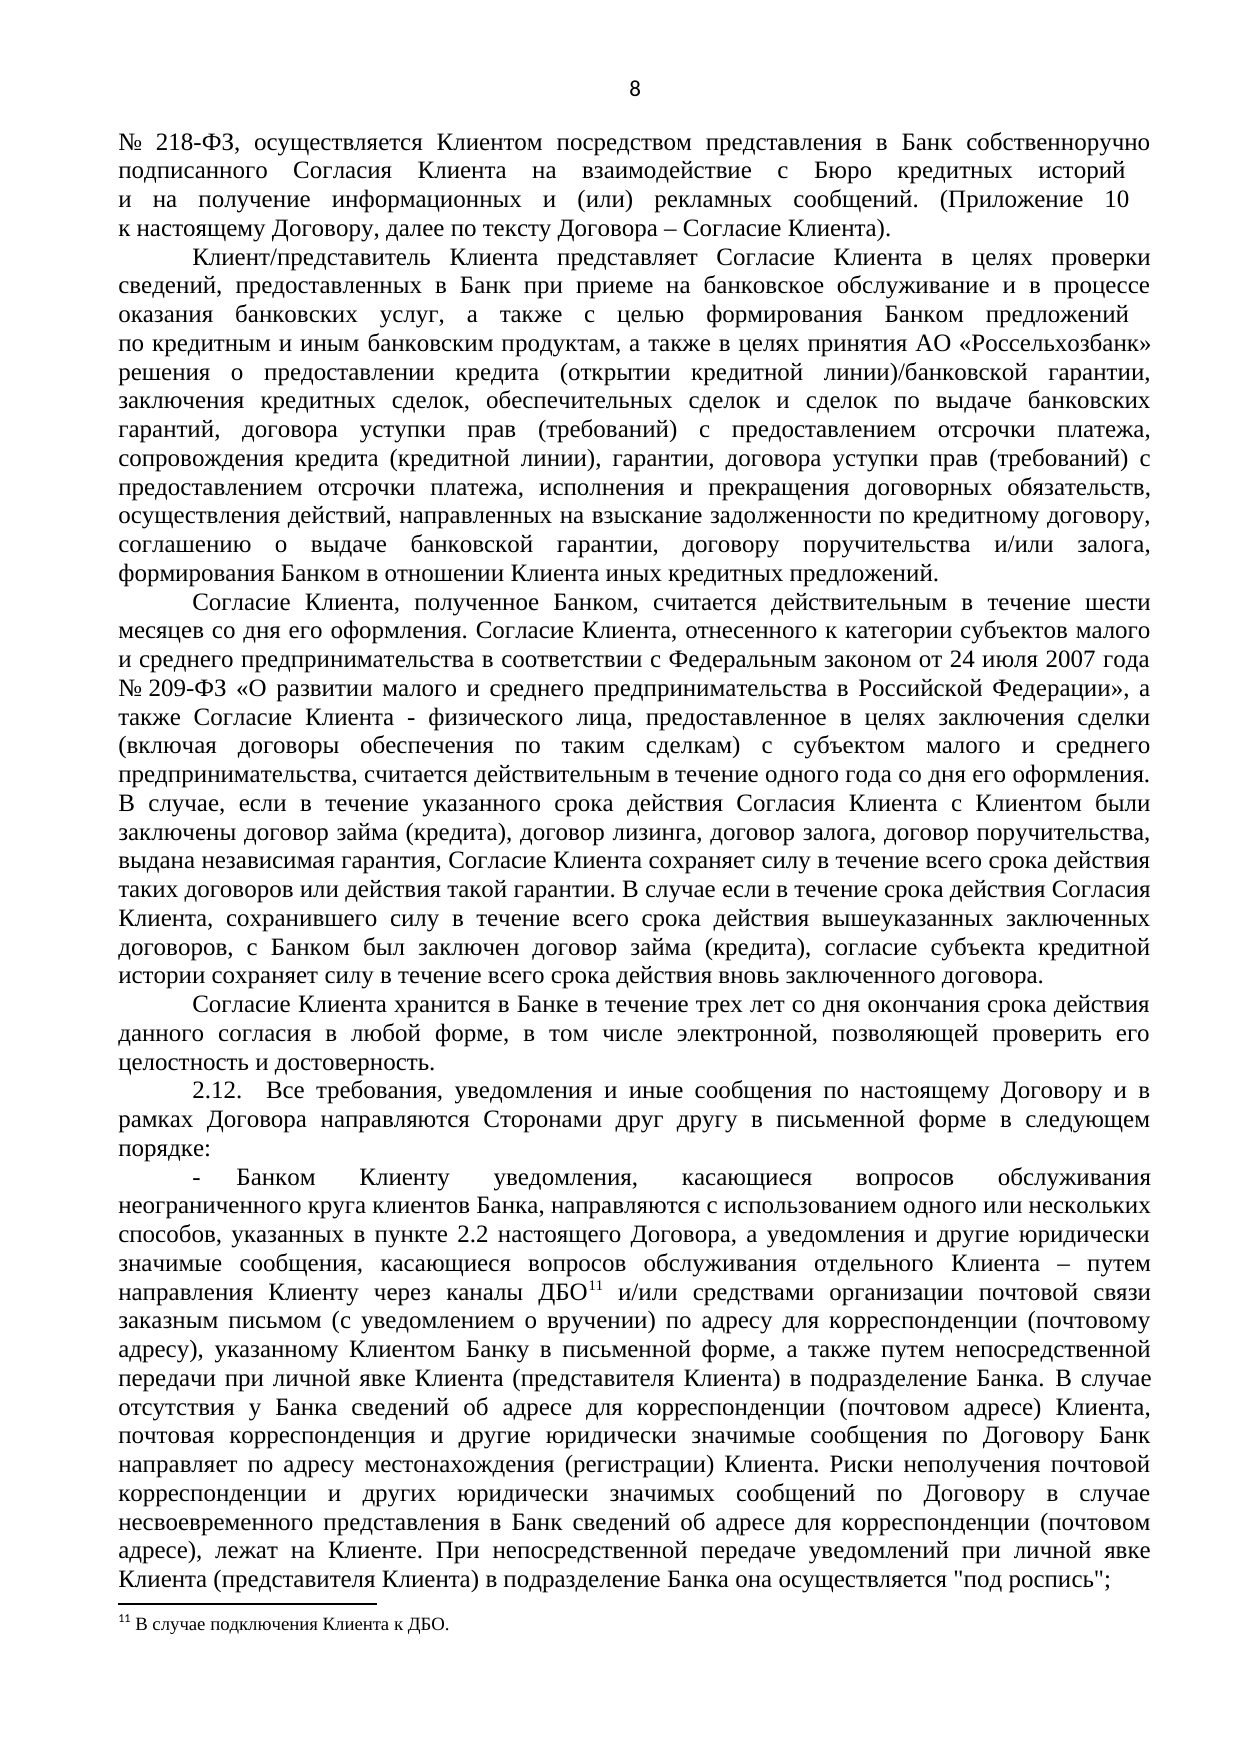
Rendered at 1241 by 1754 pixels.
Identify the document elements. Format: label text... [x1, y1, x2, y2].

text Согласие Клиента хранится в Банке в течение трех лет со дня окончания срока действия данного согласия в любой форме, в том числе электронной, позволяющей проверить его целостность и достоверность. [118, 989, 1152, 1075]
text 2.12. Все требования, уведомления и иные сообщения по настоящему Договору и в рамках Договора направляются Сторонами друг другу в письменной форме в следующем порядке: [118, 1075, 1152, 1162]
text Согласие Клиента, полученное Банком, считается действительным в течение шести месяцев со дня его оформления. Согласие Клиента, отнесенного к категории субъектов малого и среднего предпринимательства в соответствии с Федеральным законом от 24 июля 2007 года № 209-ФЗ «О развитии малого и среднего предпринимательства в Российской Федерации», а также Согласие Клиента - физического лица, предоставленное в целях заключения сделки (включая договоры обеспечения по таким сделкам) с субъектом малого и среднего предпринимательства, считается действительным в течение одного года со дня его оформления. В случае, если в течение указанного срока действия Согласия Клиента с Клиентом были заключены договор займа (кредита), договор лизинга, договор залога, договор поручительства, выдана независимая гарантия, Согласие Клиента сохраняет силу в течение всего срока действия таких договоров или действия такой гарантии. В случае если в течение срока действия Согласия Клиента, сохранившего силу в течение всего срока действия вышеуказанных заключенных договоров, с Банком был заключен договор займа (кредита), согласие субъекта кредитной истории сохраняет силу в течение всего срока действия вновь заключенного договора. [118, 587, 1152, 989]
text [118, 127, 1152, 242]
text - Банком Клиенту уведомления, касающиеся вопросов обслуживания неограниченного круга клиентов Банка, направляются с использованием одного или нескольких способов, указанных в пункте 2.2 настоящего Договора, а уведомления и другие юридически значимые сообщения, касающиеся вопросов обслуживания отдельного Клиента – путем направления Клиенту через каналы ДБО и/или средствами организации почтовой связи заказным письмом (с уведомлением о вручении) по адресу для корреспонденции (почтовому адресу), указанному Клиентом Банку в письменной форме, а также путем непосредственной передачи при личной явке Клиента (представителя Клиента) в подразделение Банка. В случае отсутствия у Банка сведений об адресе для корреспонденции (почтовом адресе) Клиента, почтовая корреспонденция и другие юридически значимые сообщения по Договору Банк направляет по адресу местонахождения (регистрации) Клиента. Риски неполучения почтовой корреспонденции и других юридически значимых сообщений по Договору в случае несвоевременного представления в Банк сведений об адресе для корреспонденции (почтовом адресе), лежат на Клиенте. При непосредственной передаче уведомлений при личной явке Клиента (представителя Клиента) в подразделение Банка она осуществляется "под роспись"; [118, 1162, 1152, 1593]
text Клиент/представитель Клиента представляет Согласие Клиента в целях проверки сведений, предоставленных в Банк при приеме на банковское обслуживание и в процессе оказания банковских услуг, а также с целью формирования Банком предложений по кредитным и иным банковским продуктам, а также в целях принятия АО «Россельхозбанк» решения о предоставлении кредита (открытии кредитной линии)/банковской гарантии, заключения кредитных сделок, обеспечительных сделок и сделок по выдаче банковских гарантий, договора уступки прав (требований) с предоставлением отсрочки платежа, сопровождения кредита (кредитной линии), гарантии, договора уступки прав (требований) с предоставлением отсрочки платежа, исполнения и прекращения договорных обязательств, осуществления действий, направленных на взыскание задолженности по кредитному договору, соглашению о выдаче банковской гарантии, договору поручительства и/или залога, формирования Банком в отношении Клиента иных кредитных предложений. [118, 242, 1152, 587]
